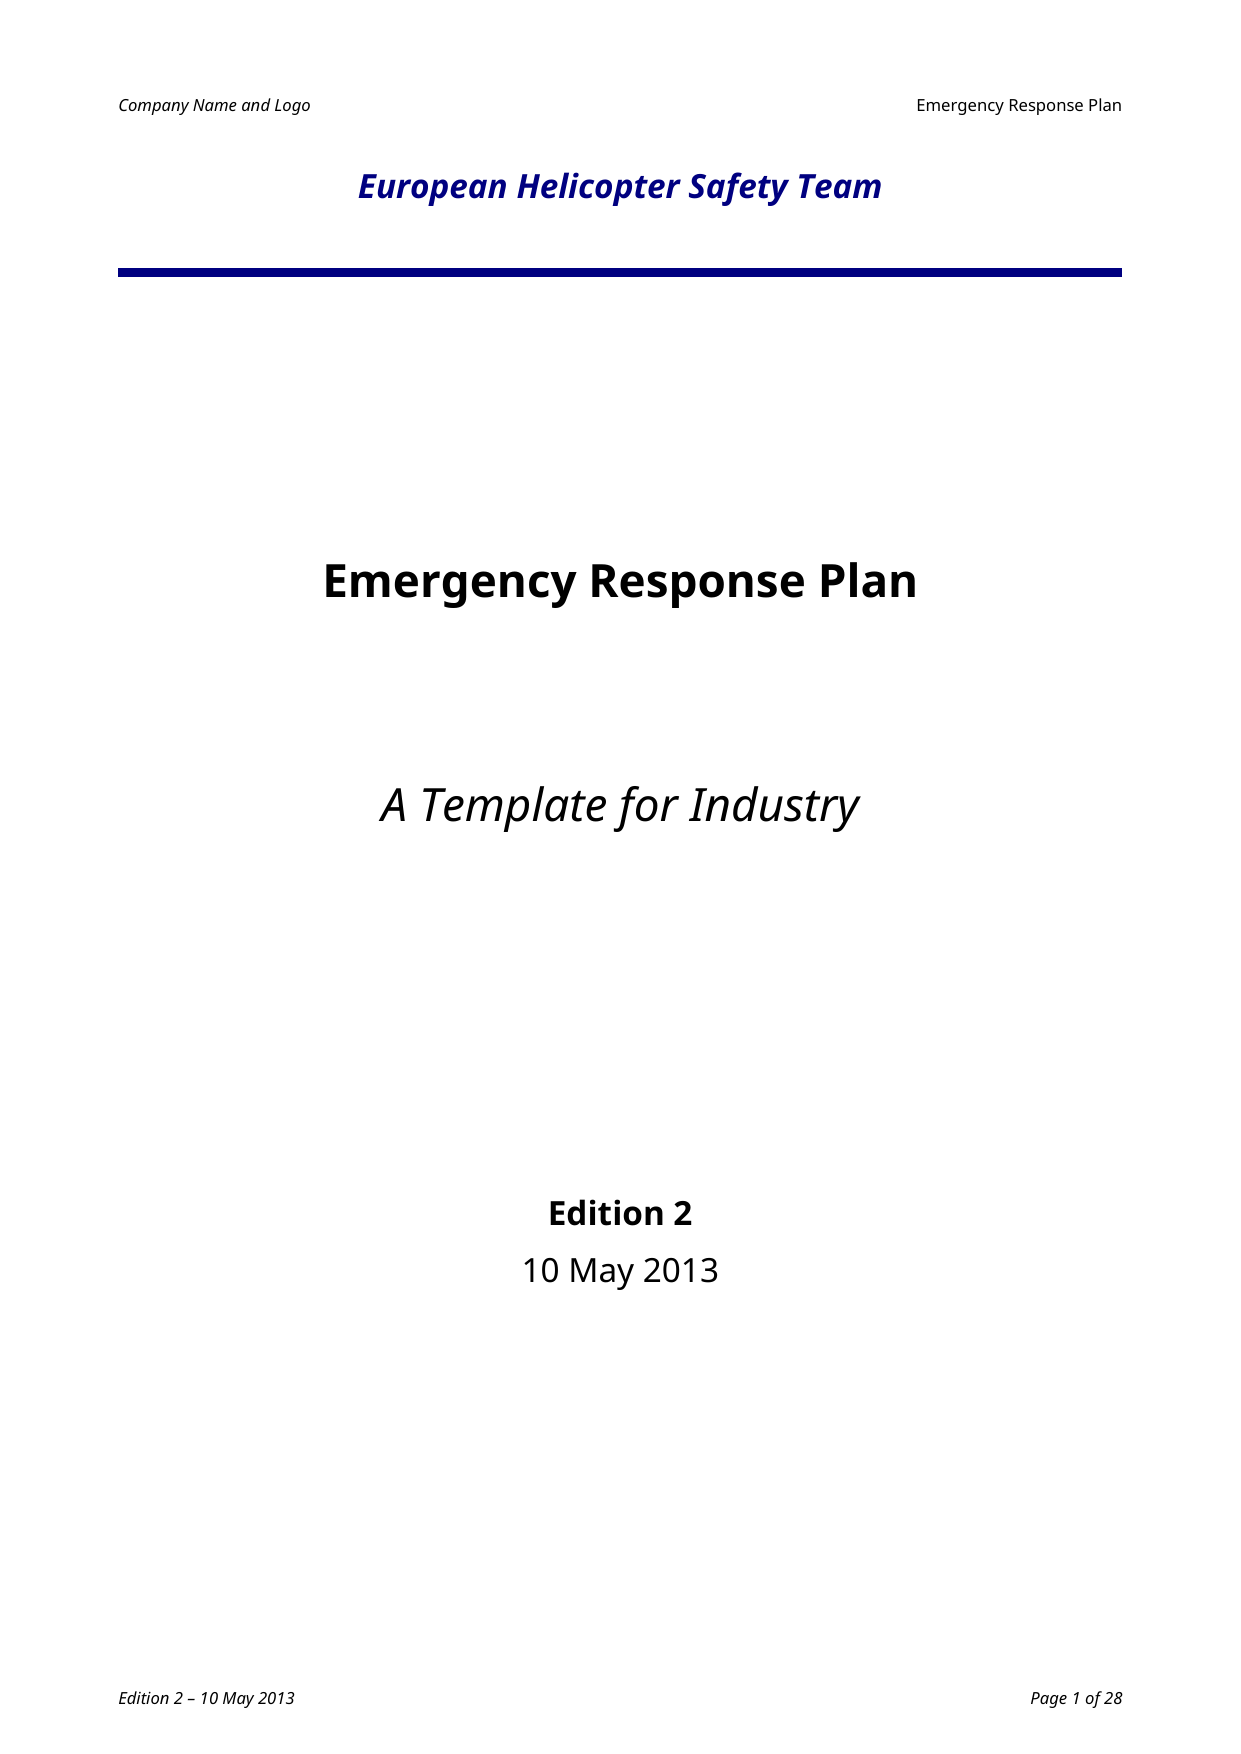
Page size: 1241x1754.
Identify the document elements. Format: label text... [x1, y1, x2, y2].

text 10 May 2013 [118, 1247, 1122, 1293]
text Edition 2 [118, 1189, 1122, 1235]
text Emergency Response Plan [118, 548, 1122, 611]
text European Helicopter Safety Team [118, 162, 1122, 208]
text A Template for Industry [118, 773, 1122, 835]
